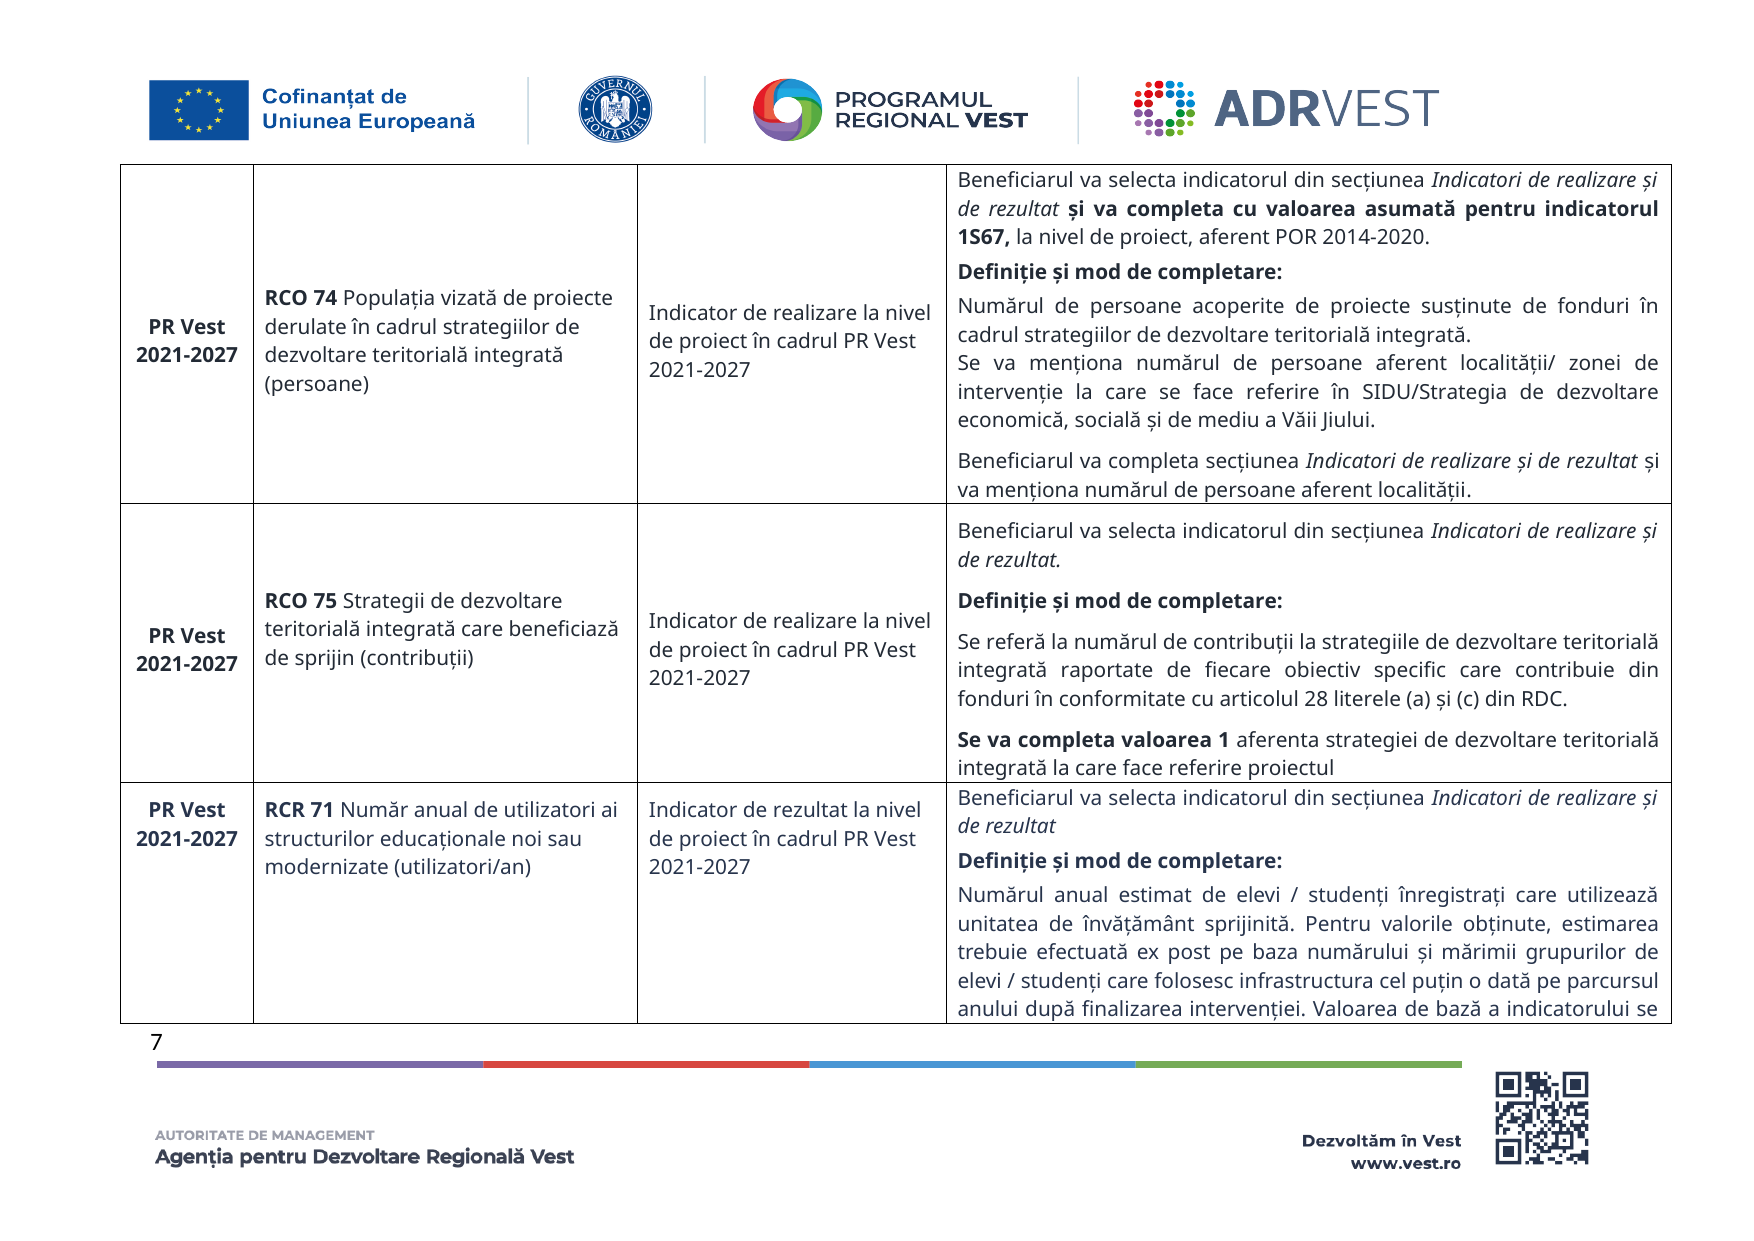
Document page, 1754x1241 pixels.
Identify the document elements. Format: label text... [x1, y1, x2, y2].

table_cell Beneficiarul va selecta indicatorul din secțiunea Indicatori de realizare și de rezultat. Definiție și mod de completare: Se referă la numărul de contribuții la strategiile de dezvoltare teritorială integrată raportate de fiecare obiectiv specific care contribuie din fonduri în conformitate cu articolul 28 literele (a) și (c) din RDC. Se va completa valoarea 1 aferenta strategiei de dezvoltare teritorială integrată la care face referire proiectul [947, 504, 1671, 782]
picture [1488, 1064, 1596, 1172]
picture [97, 55, 1490, 165]
table_cell Indicator de realizare la nivel de proiect în cadrul PR Vest 2021-2027 [638, 504, 946, 782]
table_cell Indicator de rezultat la nivel de proiect în cadrul PR Vest 2021-2027 [638, 783, 946, 1023]
table_cell PR Vest 2021-2027 [121, 504, 253, 782]
table_cell RCO 75 Strategii de dezvoltare teritorială integrată care beneficiază de sprijin (contribuții) [254, 504, 637, 782]
picture [150, 1056, 1472, 1180]
table_cell Beneficiarul va selecta indicatorul din secțiunea Indicatori de realizare și de rezultat și va completa cu valoarea asumată pentru indicatorul 1S67, la nivel de proiect, aferent POR 2014-2020. Definiție și mod de completare: Numărul de persoane acoperite de proiecte susținute de fonduri în cadrul strategiilor de dezvoltare teritorială integrată. Se va menționa numărul de persoane aferent localității/ zonei de intervenție la care se face referire în SIDU/Strategia de dezvoltare economică, socială și de mediu a Văii Jiului. Beneficiarul va completa secțiunea Indicatori de realizare și de rezultat și va menționa numărul de persoane aferent localității. [947, 165, 1671, 503]
table_cell PR Vest 2021-2027 [121, 783, 253, 1023]
table_cell RCO 74 Populația vizată de proiecte derulate în cadrul strategiilor de dezvoltare teritorială integrată (persoane) [254, 165, 637, 503]
table_cell PR Vest 2021-2027 [121, 165, 253, 503]
table_cell RCR 71 Număr anual de utilizatori ai structurilor educaționale noi sau modernizate (utilizatori/an) [254, 783, 637, 1023]
table_cell Indicator de realizare la nivel de proiect în cadrul PR Vest 2021-2027 [638, 165, 946, 503]
